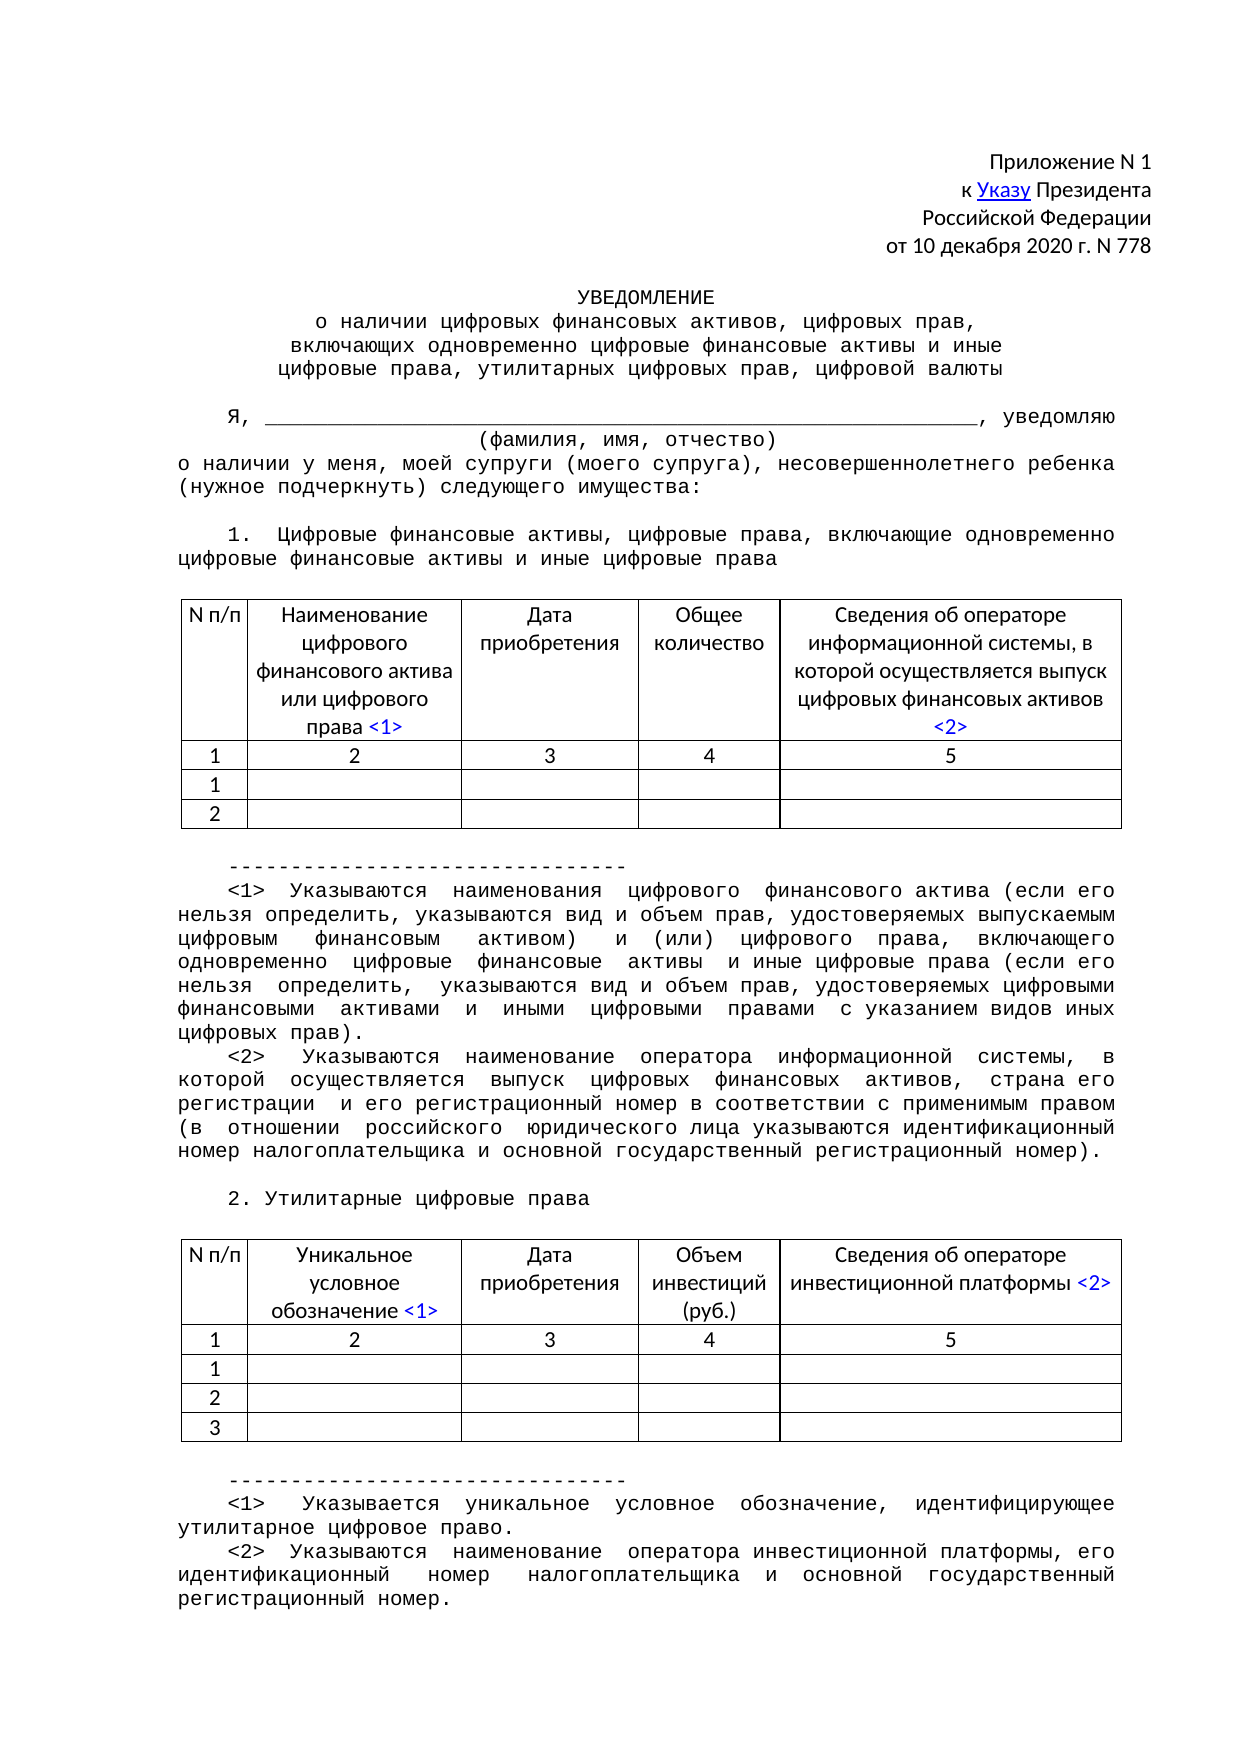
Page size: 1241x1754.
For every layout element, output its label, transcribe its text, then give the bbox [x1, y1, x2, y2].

text нельзя определить, указываются вид и объем прав, удостоверяемых цифровыми [177, 975, 1152, 998]
table_cell [462, 800, 638, 827]
table_cell 2 [248, 741, 461, 769]
table_header Наименование цифрового финансового актива или цифрового права <1> [248, 600, 461, 740]
table_cell [248, 1355, 461, 1382]
text 2. Утилитарные цифровые права [177, 1188, 1152, 1211]
text утилитарное цифровое право. [177, 1517, 1152, 1541]
table_header Сведения об операторе информационной системы, в которой осуществляется выпуск цифровых финансовых активов <2> [781, 600, 1121, 740]
table_cell [781, 770, 1121, 798]
table_cell [781, 1413, 1121, 1441]
table_cell [462, 770, 638, 798]
text номер налогоплательщика и основной государственный регистрационный номер). [177, 1140, 1152, 1164]
text 1. Цифровые финансовые активы, цифровые права, включающие одновременно [177, 524, 1152, 547]
table_cell 3 [462, 1325, 638, 1353]
text идентификационный номер налогоплательщика и основной государственный [177, 1564, 1152, 1588]
text <2> Указываются наименование оператора информационной системы, в [177, 1046, 1152, 1069]
table_cell 5 [781, 741, 1121, 769]
table_cell [639, 1413, 779, 1441]
text финансовыми активами и иными цифровыми правами с указанием видов иных [177, 998, 1152, 1022]
table_cell 2 [182, 1384, 247, 1412]
text от 10 декабря 2020 г. N 778 [177, 231, 1152, 259]
text которой осуществляется выпуск цифровых финансовых активов, страна его [177, 1069, 1152, 1093]
table_header Уникальное условное обозначение <1> [248, 1240, 461, 1324]
text цифровым финансовым активом) и (или) цифрового права, включающего [177, 927, 1152, 951]
text регистрации и его регистрационный номер в соответствии с применимым правом [177, 1093, 1152, 1117]
table_cell [462, 1355, 638, 1382]
table_header Объем инвестиций (руб.) [639, 1240, 779, 1324]
table_header N п/п [182, 1240, 247, 1324]
text нельзя определить, указываются вид и объем прав, удостоверяемых выпускаемым [177, 904, 1152, 927]
text Приложение N 1 [177, 147, 1152, 175]
table_cell [639, 1384, 779, 1412]
table_cell [639, 770, 779, 798]
text (в отношении российского юридического лица указываются идентификационный [177, 1117, 1152, 1140]
text цифровые права, утилитарных цифровых прав, цифровой валюты [177, 358, 1152, 382]
table_cell [462, 1384, 638, 1412]
text цифровые финансовые активы и иные цифровые права [177, 547, 1152, 571]
text одновременно цифровые финансовые активы и иные цифровые права (если его [177, 951, 1152, 975]
table_cell 1 [182, 1325, 247, 1353]
table_cell 1 [182, 741, 247, 769]
table_cell [248, 1384, 461, 1412]
table_cell [248, 800, 461, 827]
table_cell 4 [639, 741, 779, 769]
text регистрационный номер. [177, 1588, 1152, 1612]
text <2> Указываются наименование оператора инвестиционной платформы, его [177, 1541, 1152, 1564]
text к Указу Президента [177, 175, 1152, 203]
text <1> Указываются наименования цифрового финансового актива (если его [177, 880, 1152, 904]
text (нужное подчеркнуть) следующего имущества: [177, 477, 1152, 500]
text УВЕДОМЛЕНИЕ [177, 287, 1152, 311]
table_cell [781, 800, 1121, 827]
table_header N п/п [182, 600, 247, 740]
table_cell [639, 1355, 779, 1382]
table_cell 2 [248, 1325, 461, 1353]
table_cell 1 [182, 770, 247, 798]
table_cell [781, 1384, 1121, 1412]
text о наличии цифровых финансовых активов, цифровых прав, [177, 311, 1152, 335]
table_cell 2 [182, 800, 247, 827]
text включающих одновременно цифровые финансовые активы и иные [177, 335, 1152, 358]
text Я, _________________________________________________________, уведомляю [177, 406, 1152, 429]
table_header Дата приобретения [462, 600, 638, 740]
table_cell 3 [462, 741, 638, 769]
text о наличии у меня, моей супруги (моего супруга), несовершеннолетнего ребенка [177, 453, 1152, 477]
table_cell [248, 770, 461, 798]
text -------------------------------- [177, 857, 1152, 880]
table_header Сведения об операторе инвестиционной платформы <2> [781, 1240, 1121, 1324]
table_cell 4 [639, 1325, 779, 1353]
table_cell [639, 800, 779, 827]
table_cell 1 [182, 1355, 247, 1382]
table_cell 5 [781, 1325, 1121, 1353]
text -------------------------------- [177, 1470, 1152, 1493]
text цифровых прав). [177, 1022, 1152, 1046]
text (фамилия, имя, отчество) [177, 429, 1152, 453]
table_cell [248, 1413, 461, 1441]
table_cell 3 [182, 1413, 247, 1441]
text <1> Указывается уникальное условное обозначение, идентифицирующее [177, 1493, 1152, 1517]
table_cell [781, 1355, 1121, 1382]
table_header Общее количество [639, 600, 779, 740]
text Российской Федерации [177, 203, 1152, 231]
table_cell [462, 1413, 638, 1441]
table_header Дата приобретения [462, 1240, 638, 1324]
